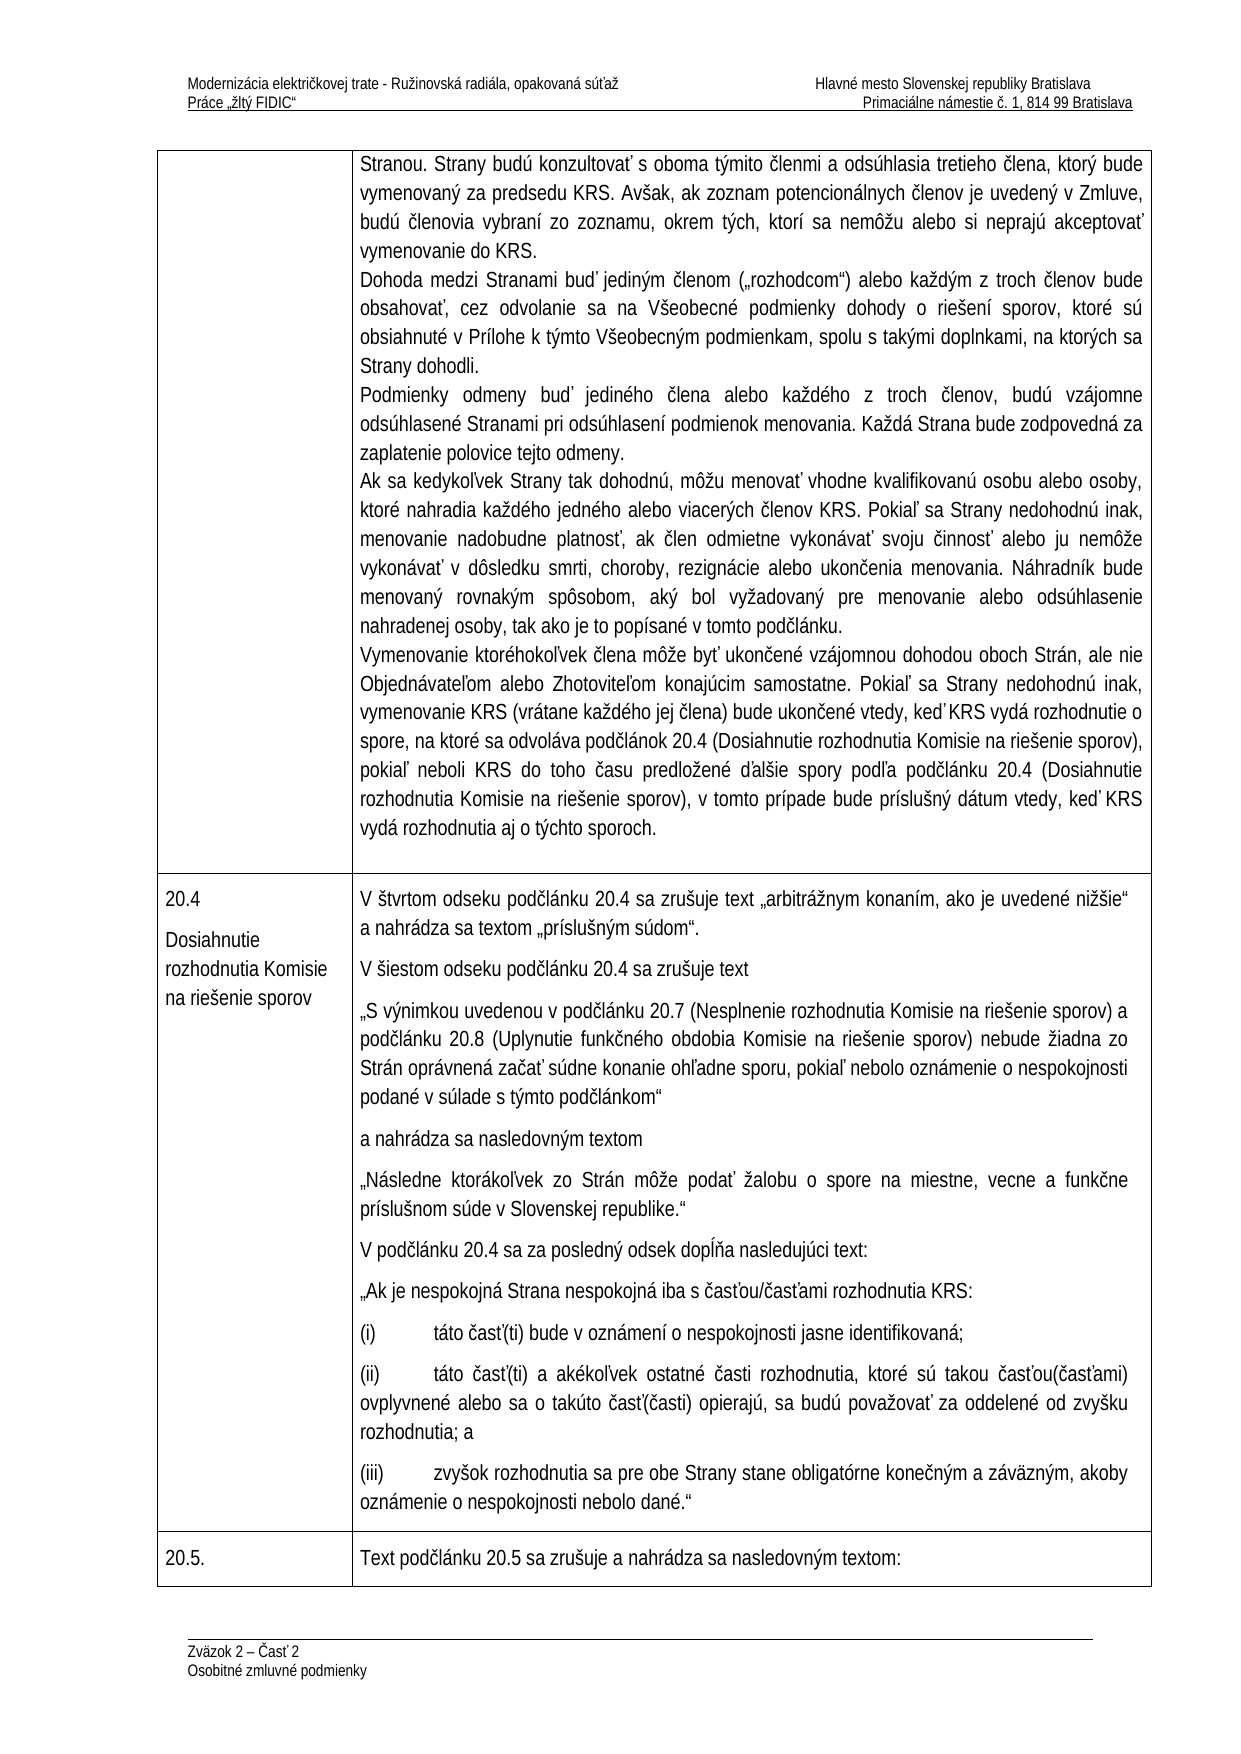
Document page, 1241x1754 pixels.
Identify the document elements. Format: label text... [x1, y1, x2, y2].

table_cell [158, 151, 352, 872]
table_cell 20.4 Dosiahnutie rozhodnutia Komisie na riešenie sporov [158, 874, 352, 1531]
table_cell V štvrtom odseku podčlánku 20.4 sa zrušuje text „arbitrážnym konaním, ako je uvedené nižšie“ a nahrádza sa textom „príslušným súdom“. V šiestom odseku podčlánku 20.4 sa zrušuje text „S výnimkou uvedenou v podčlánku 20.7 (Nesplnenie rozhodnutia Komisie na riešenie sporov) a podčlánku 20.8 (Uplynutie funkčného obdobia Komisie na riešenie sporov) nebude žiadna zo Strán oprávnená začať súdne konanie ohľadne sporu, pokiaľ nebolo oznámenie o nespokojnosti podané v súlade s týmto podčlánkom“ a nahrádza sa nasledovným textom „Následne ktorákoľvek zo Strán môže podať žalobu o spore na miestne, vecne a funkčne príslušnom súde v Slovenskej republike.“ V podčlánku 20.4 sa za posledný odsek dopĺňa nasledujúci text: „Ak je nespokojná Strana nespokojná iba s časťou/časťami rozhodnutia KRS: (i) táto časť(ti) bude v oznámení o nespokojnosti jasne identifikovaná; (ii) táto časť(ti) a akékoľvek ostatné časti rozhodnutia, ktoré sú takou časťou(časťami) ovplyvnené alebo sa o takúto časť(časti) opierajú, sa budú považovať za oddelené od zvyšku rozhodnutia; a (iii) zvyšok rozhodnutia sa pre obe Strany stane obligatórne konečným a záväzným, akoby oznámenie o nespokojnosti nebolo dané.“ [353, 874, 1151, 1531]
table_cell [158, 1532, 352, 1586]
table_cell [353, 1532, 1151, 1586]
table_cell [353, 151, 1151, 872]
